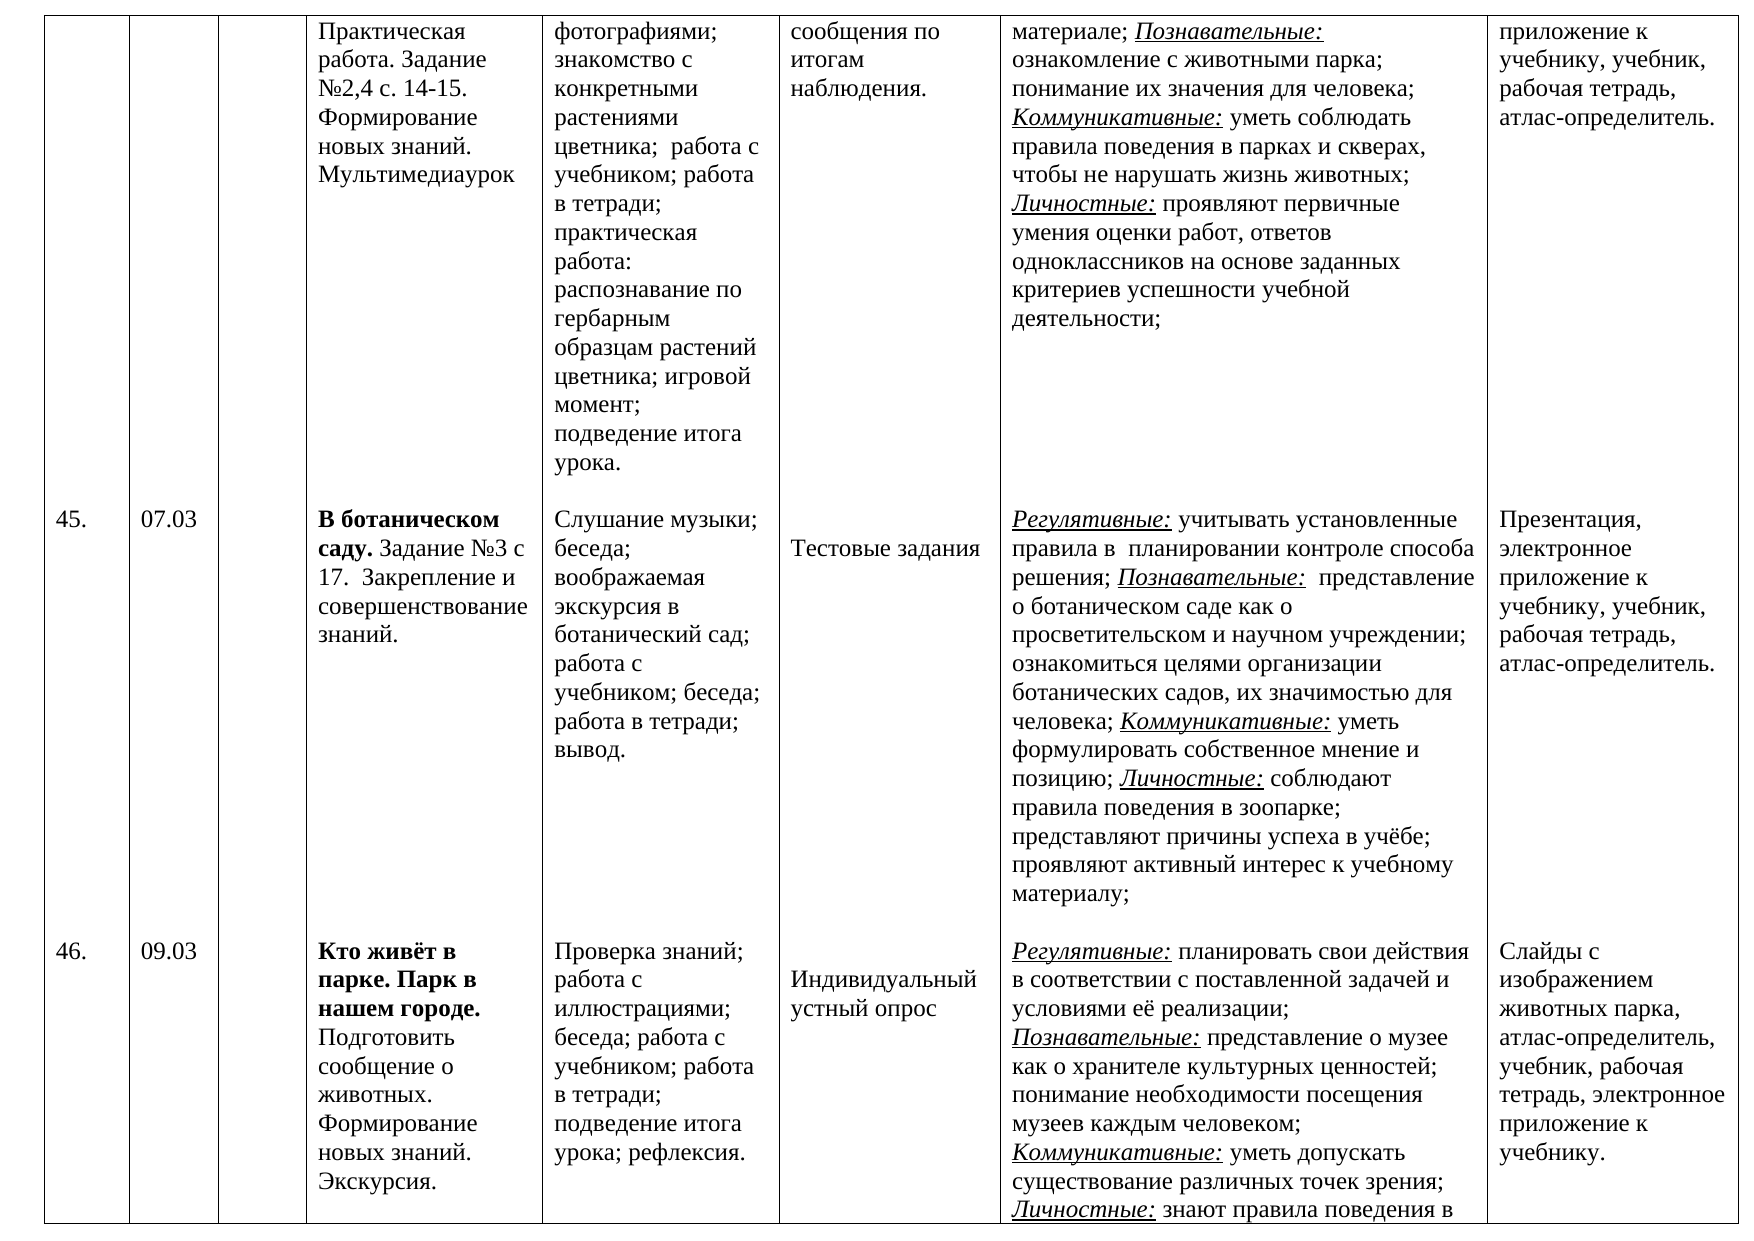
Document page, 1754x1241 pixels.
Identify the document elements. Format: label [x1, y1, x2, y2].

table_cell [1001, 16, 1487, 1223]
table_cell [307, 16, 542, 1223]
table_cell [130, 16, 218, 1223]
table_cell [219, 16, 306, 1223]
table_cell [543, 16, 779, 1223]
table_cell [780, 16, 1000, 1223]
table_cell [45, 16, 129, 1223]
table_cell [1488, 16, 1738, 1223]
